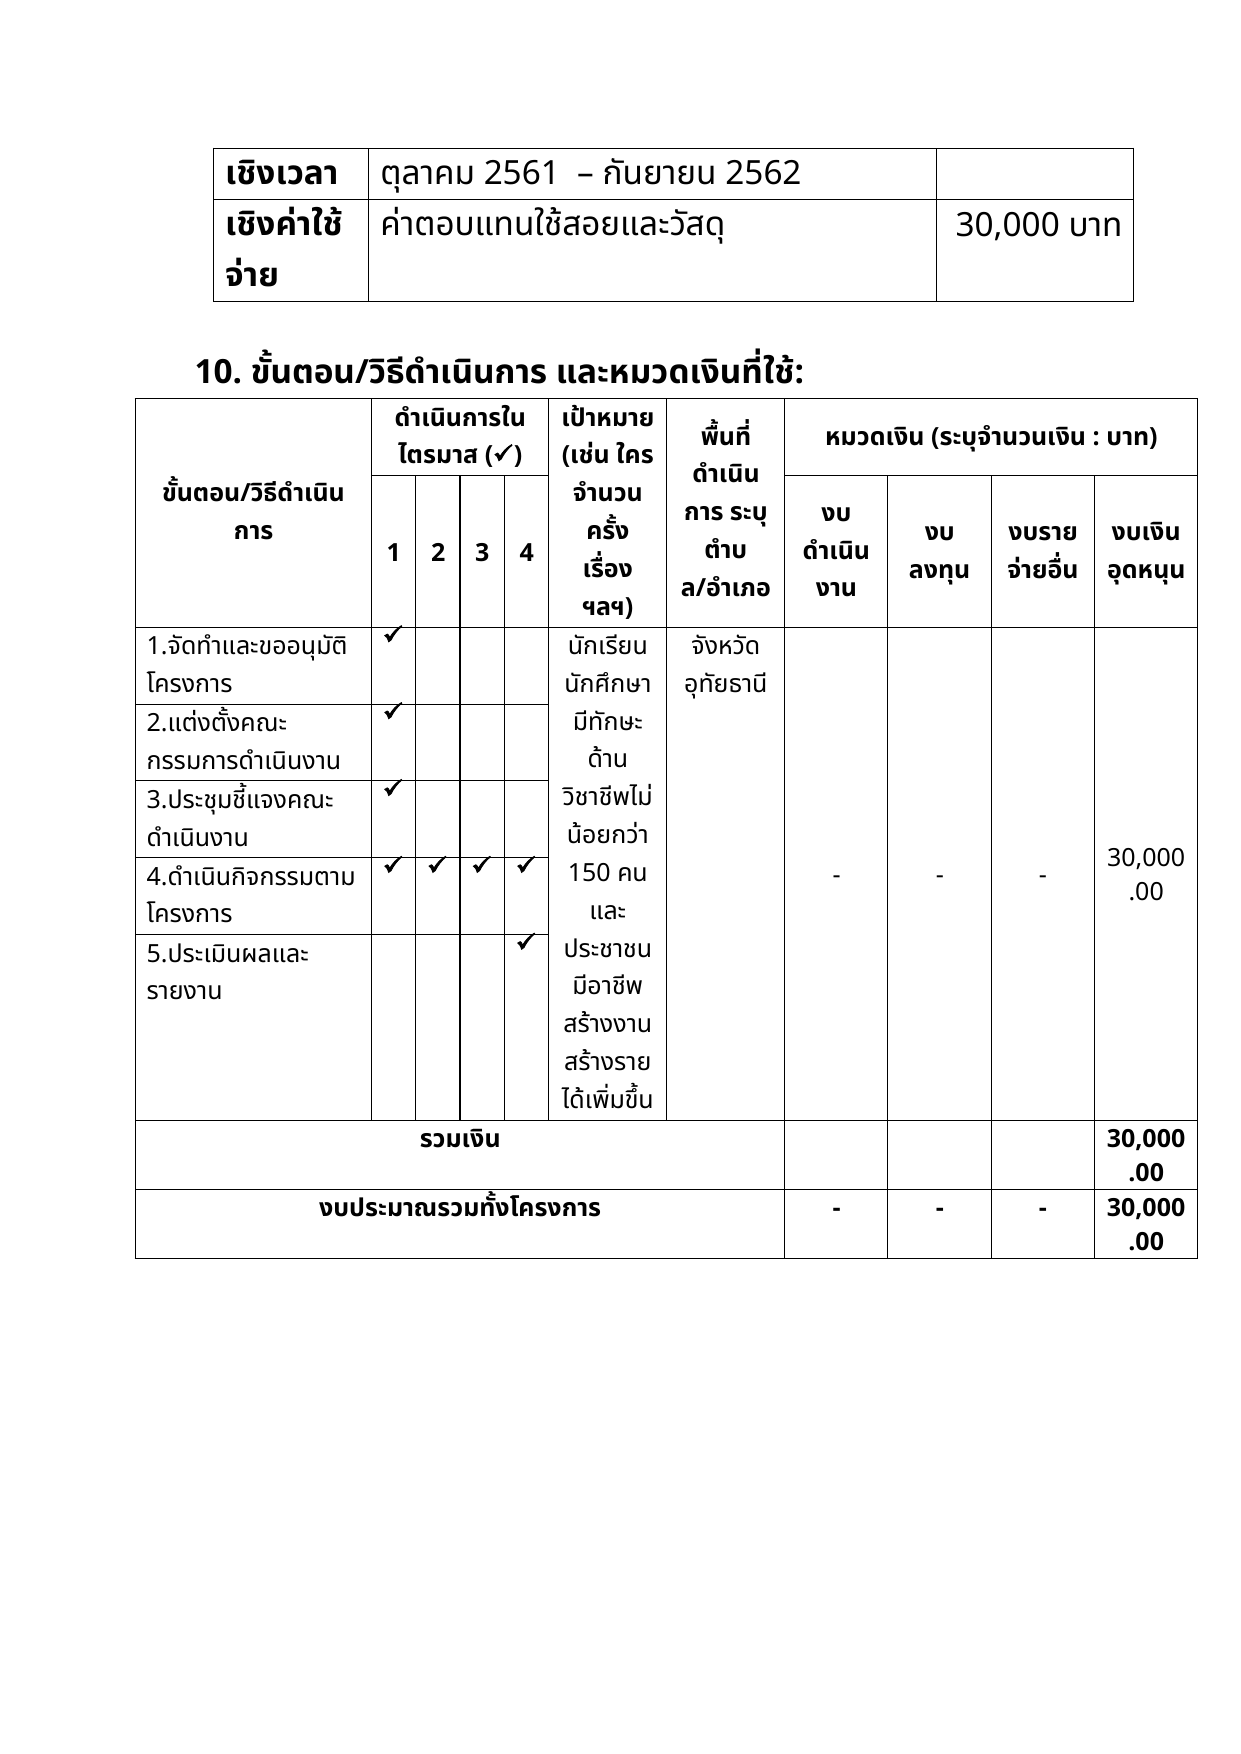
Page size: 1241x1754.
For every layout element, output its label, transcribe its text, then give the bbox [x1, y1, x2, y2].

table_cell ตุลาคม 2561 – กันยายน 2562 [369, 149, 936, 199]
table_cell [937, 149, 1133, 199]
table_cell งบรายจ่ายอื่น [992, 476, 1094, 627]
table_cell 4 [505, 476, 548, 627]
table_cell [372, 858, 415, 934]
table_cell - [992, 628, 1094, 1119]
table_cell [461, 781, 504, 857]
table_cell งบลงทุน [888, 476, 991, 627]
table_header พื้นที่ดำเนินการ ระบุ ตำบล/อำเภอ [667, 399, 784, 627]
table_cell 5.ประเมินผลและรายงาน [136, 935, 371, 1119]
table_cell เชิงค่าใช้จ่าย [214, 200, 368, 301]
table_cell - [785, 1190, 887, 1258]
table_cell [461, 935, 504, 1119]
table_cell - [888, 1190, 991, 1258]
table_cell [888, 1121, 991, 1189]
table_cell [416, 935, 459, 1119]
list 10. ขั้นตอน/วิธีดำเนินการ และหมวดเงินที่ใช้: [194, 348, 1122, 398]
table_header ขั้นตอน/วิธีดำเนินการ [136, 399, 371, 627]
table_header หมวดเงิน (ระบุจำนวนเงิน : บาท) [785, 399, 1197, 475]
table_cell 3.ประชุมชี้แจงคณะดำเนินงาน [136, 781, 371, 857]
table_cell นักเรียนนักศึกษามีทักษะด้านวิชาชีพไม่น้อยกว่า 150 คน และประชาชนมีอาชีพสร้างงาน สร้างรายได้เพิ่มขึ้น [549, 628, 666, 1119]
table_cell ค่าตอบแทนใช้สอยและวัสดุ [369, 200, 936, 301]
table_cell [416, 628, 459, 703]
table_cell [505, 781, 548, 857]
table_cell 30,000.00 [1095, 1190, 1197, 1258]
table_cell 1.จัดทำและขออนุมัติโครงการ [136, 628, 371, 703]
table_cell - [888, 628, 991, 1119]
table_cell 4.ดำเนินกิจกรรมตามโครงการ [136, 858, 371, 934]
table_cell 1 [372, 476, 415, 627]
table_cell งบดำเนินงาน [785, 476, 887, 627]
table_header ดำเนินการใน ไตรมาส () [372, 399, 548, 475]
table_cell [505, 935, 548, 1119]
table_cell จังหวัดอุทัยธานี [667, 628, 784, 1119]
table_cell [505, 858, 548, 934]
table_header เป้าหมาย (เช่น ใคร จำนวนครั้ง เรื่อง ฯลฯ) [549, 399, 666, 627]
table_cell [416, 705, 459, 780]
table_cell - [785, 628, 887, 1119]
table_cell 30,000.00 [1095, 628, 1197, 1119]
table_cell [461, 705, 504, 780]
table_cell [372, 781, 415, 857]
table_cell [461, 858, 504, 934]
table_cell 30,000.00 [1095, 1121, 1197, 1189]
table_cell 2 [416, 476, 459, 627]
table_cell [372, 705, 415, 780]
table_cell [992, 1121, 1094, 1189]
table_cell [461, 628, 504, 703]
table_cell เชิงเวลา [214, 149, 368, 199]
table_cell [416, 781, 459, 857]
table_cell [416, 858, 459, 934]
table_cell [505, 705, 548, 780]
table_cell [372, 628, 415, 703]
table_cell - [992, 1190, 1094, 1258]
table_cell งบเงินอุดหนุน [1095, 476, 1197, 627]
table_cell 30,000 บาท [937, 200, 1133, 301]
table_cell งบประมาณรวมทั้งโครงการ [136, 1190, 784, 1258]
table_cell [505, 628, 548, 703]
table_cell 2.แต่งตั้งคณะกรรมการดำเนินงาน [136, 705, 371, 780]
table_cell [785, 1121, 887, 1189]
table_cell [372, 935, 415, 1119]
table_cell 3 [461, 476, 504, 627]
table_cell รวมเงิน [136, 1121, 784, 1189]
